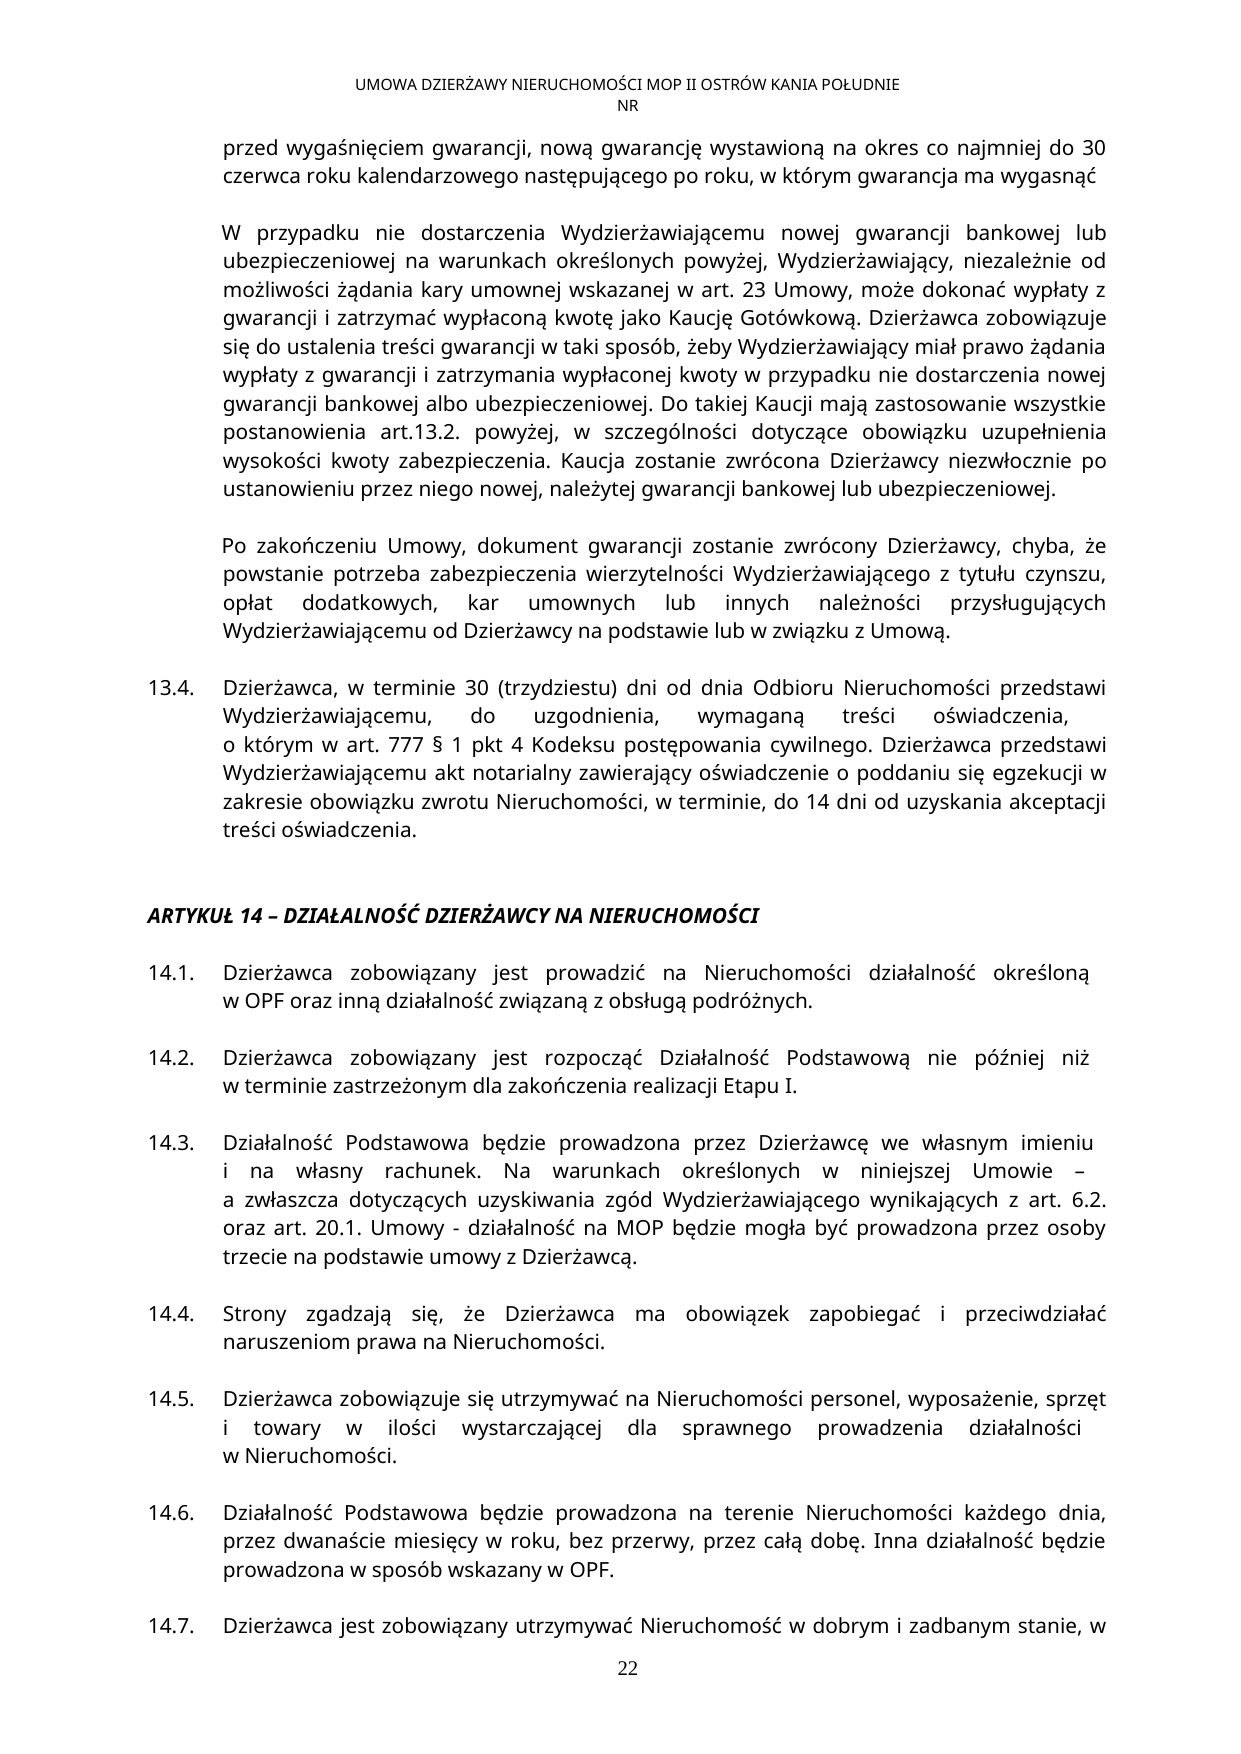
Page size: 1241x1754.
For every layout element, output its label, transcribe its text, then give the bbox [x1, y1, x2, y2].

list Działalność Podstawowa będzie prowadzona na terenie Nieruchomości każdego dnia, przez dwanaście miesięcy w roku, bez przerwy, przez całą dobę. Inna działalność będzie prowadzona w sposób wskazany w OPF. [148, 1498, 1107, 1583]
list Dzierżawca zobowiązuje się utrzymywać na Nieruchomości personel, wyposażenie, sprzęt i towary w ilości wystarczającej dla sprawnego prowadzenia działalności w Nieruchomości. [148, 1384, 1107, 1469]
list Dzierżawca zobowiązany jest prowadzić na Nieruchomości działalność określoną w OPF oraz inną działalność związaną z obsługą podróżnych. [148, 958, 1107, 1014]
text 13.4. Dzierżawca, w terminie 30 (trzydziestu) dni od dnia Odbioru Nieruchomości przedstawi Wydzierżawiającemu, do uzgodnienia, wymaganą treści oświadczenia, o którym w art. 777 § 1 pkt 4 Kodeksu postępowania cywilnego. Dzierżawca przedstawi Wydzierżawiającemu akt notarialny zawierający oświadczenie o poddaniu się egzekucji w zakresie obowiązku zwrotu Nieruchomości, w terminie, do 14 dni od uzyskania akceptacji treści oświadczenia. [148, 673, 1107, 844]
list Dzierżawca zobowiązany jest rozpocząć Działalność Podstawową nie później niż w terminie zastrzeżonym dla zakończenia realizacji Etapu I. [148, 1043, 1107, 1100]
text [221, 133, 1107, 190]
text Po zakończeniu Umowy, dokument gwarancji zostanie zwrócony Dzierżawcy, chyba, że powstanie potrzeba zabezpieczenia wierzytelności Wydzierżawiającego z tytułu czynszu, opłat dodatkowych, kar umownych lub innych należności przysługujących Wydzierżawiającemu od Dzierżawcy na podstawie lub w związku z Umową. [221, 531, 1107, 645]
list Strony zgadzają się, że Dzierżawca ma obowiązek zapobiegać i przeciwdziałać naruszeniom prawa na Nieruchomości. [148, 1299, 1107, 1356]
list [148, 1612, 1107, 1640]
list Działalność Podstawowa będzie prowadzona przez Dzierżawcę we własnym imieniu i na własny rachunek. Na warunkach określonych w niniejszej Umowie – a zwłaszcza dotyczących uzyskiwania zgód Wydzierżawiającego wynikających z art. 6.2. oraz art. 20.1. Umowy - działalność na MOP będzie mogła być prowadzona przez osoby trzecie na podstawie umowy z Dzierżawcą. [148, 1128, 1107, 1270]
text W przypadku nie dostarczenia Wydzierżawiającemu nowej gwarancji bankowej lub ubezpieczeniowej na warunkach określonych powyżej, Wydzierżawiający, niezależnie od możliwości żądania kary umownej wskazanej w art. 23 Umowy, może dokonać wypłaty z gwarancji i zatrzymać wypłaconą kwotę jako Kaucję Gotówkową. Dzierżawca zobowiązuje się do ustalenia treści gwarancji w taki sposób, żeby Wydzierżawiający miał prawo żądania wypłaty z gwarancji i zatrzymania wypłaconej kwoty w przypadku nie dostarczenia nowej gwarancji bankowej albo ubezpieczeniowej. Do takiej Kaucji mają zastosowanie wszystkie postanowienia art.13.2. powyżej, w szczególności dotyczące obowiązku uzupełnienia wysokości kwoty zabezpieczenia. Kaucja zostanie zwrócona Dzierżawcy niezwłocznie po ustanowieniu przez niego nowej, należytej gwarancji bankowej lub ubezpieczeniowej. [221, 218, 1107, 503]
subtitle ARTYKUŁ 14 – DZIAŁALNOŚĆ DZIERŻAWCY NA NIERUCHOMOŚCI [148, 901, 1107, 929]
